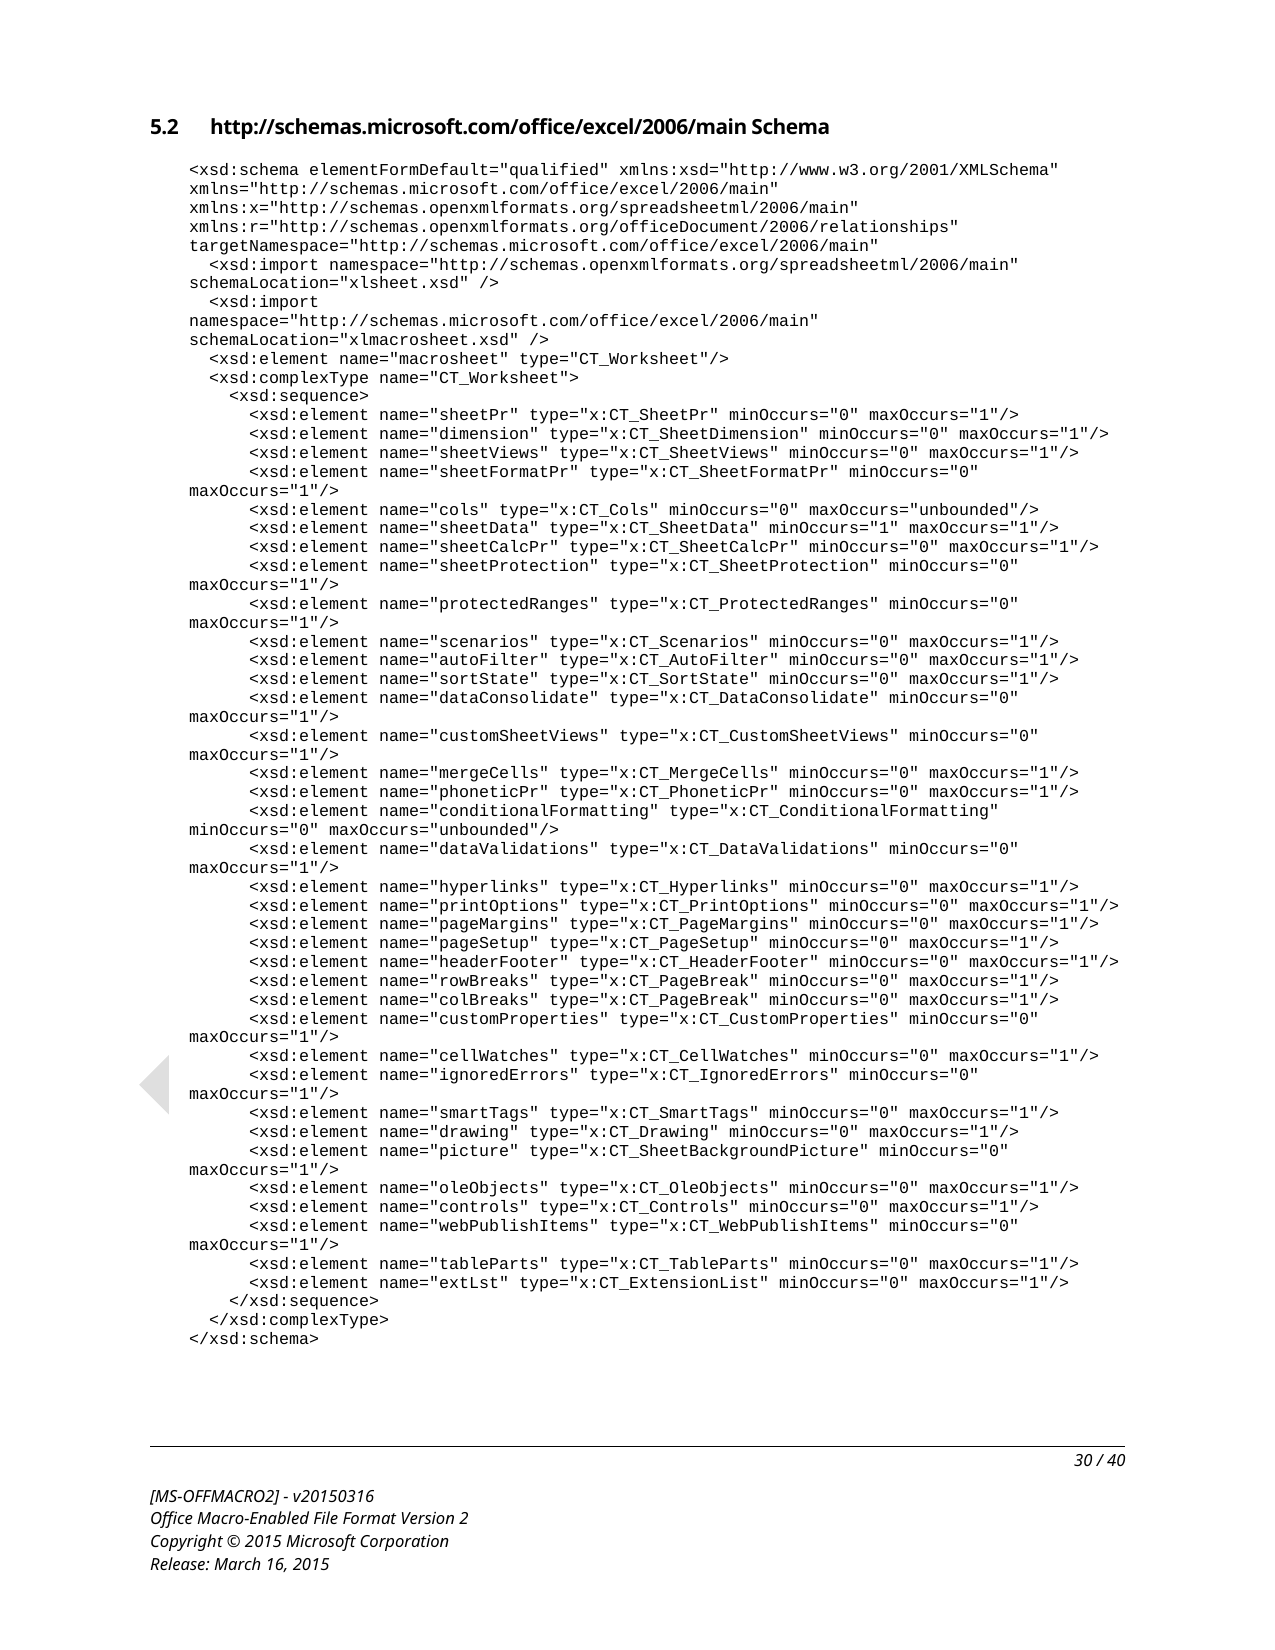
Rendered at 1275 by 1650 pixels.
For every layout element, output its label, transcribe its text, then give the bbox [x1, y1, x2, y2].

text <xsd:element name="pageMargins" type="x:CT_PageMargins" minOccurs="0" maxOccurs="1"/> [175, 901, 1137, 920]
text targetNamespace="http://schemas.microsoft.com/office/excel/2006/main" [175, 223, 1137, 241]
text <xsd:element name="customProperties" type="x:CT_CustomProperties" minOccurs="0" maxOccurs="1"/> [175, 996, 1137, 1033]
text <xsd:element name="sheetFormatPr" type="x:CT_SheetFormatPr" minOccurs="0" maxOccurs="1"/> [175, 449, 1137, 487]
text <xsd:element name="extLst" type="x:CT_ExtensionList" minOccurs="0" maxOccurs="1"/> [175, 1259, 1137, 1278]
text <xsd:element name="hyperlinks" type="x:CT_Hyperlinks" minOccurs="0" maxOccurs="1"/> [175, 864, 1137, 882]
text <xsd:element name="cellWatches" type="x:CT_CellWatches" minOccurs="0" maxOccurs="1"/> [175, 1033, 1137, 1052]
text <xsd:element name="phoneticPr" type="x:CT_PhoneticPr" minOccurs="0" maxOccurs="1"/> [175, 769, 1137, 788]
text <xsd:element name="sheetData" type="x:CT_SheetData" minOccurs="1" maxOccurs="1"/> [175, 505, 1137, 524]
text <xsd:element name="controls" type="x:CT_Controls" minOccurs="0" maxOccurs="1"/> [175, 1184, 1137, 1203]
text schemaLocation="xlmacrosheet.xsd" /> [175, 317, 1137, 336]
text namespace="http://schemas.microsoft.com/office/excel/2006/main" [175, 298, 1137, 317]
text <xsd:element name="dataValidations" type="x:CT_DataValidations" minOccurs="0" maxOccurs="1"/> [175, 826, 1137, 864]
text <xsd:element name="dataConsolidate" type="x:CT_DataConsolidate" minOccurs="0" maxOccurs="1"/> [175, 675, 1137, 713]
text <xsd:element name="sortState" type="x:CT_SortState" minOccurs="0" maxOccurs="1"/> [175, 656, 1137, 675]
text <xsd:element name="sheetPr" type="x:CT_SheetPr" minOccurs="0" maxOccurs="1"/> [175, 392, 1137, 411]
text </xsd:complexType> [175, 1297, 1137, 1316]
text <xsd:element name="tableParts" type="x:CT_TableParts" minOccurs="0" maxOccurs="1"/> [175, 1241, 1137, 1259]
subtitle http://schemas.microsoft.com/office/excel/2006/main Schema [150, 112, 1125, 141]
text <xsd:element name="autoFilter" type="x:CT_AutoFilter" minOccurs="0" maxOccurs="1"/> [175, 637, 1137, 656]
text <xsd:element name="rowBreaks" type="x:CT_PageBreak" minOccurs="0" maxOccurs="1"/> [175, 958, 1137, 977]
text <xsd:element name="webPublishItems" type="x:CT_WebPublishItems" minOccurs="0" maxOccurs="1"/> [175, 1203, 1137, 1241]
text <xsd:complexType name="CT_Worksheet"> [175, 354, 1137, 373]
text <xsd:element name="headerFooter" type="x:CT_HeaderFooter" minOccurs="0" maxOccurs="1"/> [175, 939, 1137, 958]
text <xsd:element name="sheetCalcPr" type="x:CT_SheetCalcPr" minOccurs="0" maxOccurs="1"/> [175, 524, 1137, 543]
text <xsd:element name="mergeCells" type="x:CT_MergeCells" minOccurs="0" maxOccurs="1"/> [175, 751, 1137, 769]
text <xsd:element name="drawing" type="x:CT_Drawing" minOccurs="0" maxOccurs="1"/> [175, 1109, 1137, 1128]
text <xsd:import [175, 279, 1137, 298]
text <xsd:sequence> [175, 373, 1137, 392]
text <xsd:element name="cols" type="x:CT_Cols" minOccurs="0" maxOccurs="unbounded"/> [175, 487, 1137, 505]
text <xsd:element name="protectedRanges" type="x:CT_ProtectedRanges" minOccurs="0" maxOccurs="1"/> [175, 581, 1137, 618]
text <xsd:element name="conditionalFormatting" type="x:CT_ConditionalFormatting" minOccurs="0" maxOccurs="unbounded"/> [175, 788, 1137, 826]
text <xsd:element name="oleObjects" type="x:CT_OleObjects" minOccurs="0" maxOccurs="1"/> [175, 1165, 1137, 1184]
text <xsd:element name="customSheetViews" type="x:CT_CustomSheetViews" minOccurs="0" maxOccurs="1"/> [175, 713, 1137, 751]
text <xsd:element name="picture" type="x:CT_SheetBackgroundPicture" minOccurs="0" maxOccurs="1"/> [175, 1128, 1137, 1165]
text <xsd:schema elementFormDefault="qualified" xmlns:xsd="http://www.w3.org/2001/XMLSchema" xmlns="http://schemas.microsoft.com/office/excel/2006/main" xmlns:x="http://schemas.openxmlformats.org/spreadsheetml/2006/main" xmlns:r="http://schemas.openxmlformats.org/officeDocument/2006/relationships" [175, 154, 1137, 223]
text <xsd:element name="printOptions" type="x:CT_PrintOptions" minOccurs="0" maxOccurs="1"/> [175, 882, 1137, 901]
text <xsd:element name="colBreaks" type="x:CT_PageBreak" minOccurs="0" maxOccurs="1"/> [175, 977, 1137, 996]
text <xsd:element name="smartTags" type="x:CT_SmartTags" minOccurs="0" maxOccurs="1"/> [175, 1090, 1137, 1109]
text <xsd:element name="dimension" type="x:CT_SheetDimension" minOccurs="0" maxOccurs="1"/> [175, 411, 1137, 430]
text <xsd:element name="ignoredErrors" type="x:CT_IgnoredErrors" minOccurs="0" maxOccurs="1"/> [175, 1052, 1137, 1090]
text <xsd:element name="scenarios" type="x:CT_Scenarios" minOccurs="0" maxOccurs="1"/> [175, 618, 1137, 637]
text <xsd:element name="pageSetup" type="x:CT_PageSetup" minOccurs="0" maxOccurs="1"/> [175, 920, 1137, 939]
text <xsd:element name="sheetViews" type="x:CT_SheetViews" minOccurs="0" maxOccurs="1"/> [175, 430, 1137, 449]
text <xsd:element name="macrosheet" type="CT_Worksheet"/> [175, 336, 1137, 354]
text </xsd:schema> [175, 1316, 1137, 1360]
text <xsd:import namespace="http://schemas.openxmlformats.org/spreadsheetml/2006/main" schemaLocation="xlsheet.xsd" /> [175, 241, 1137, 279]
text </xsd:sequence> [175, 1278, 1137, 1297]
text <xsd:element name="sheetProtection" type="x:CT_SheetProtection" minOccurs="0" maxOccurs="1"/> [175, 543, 1137, 581]
